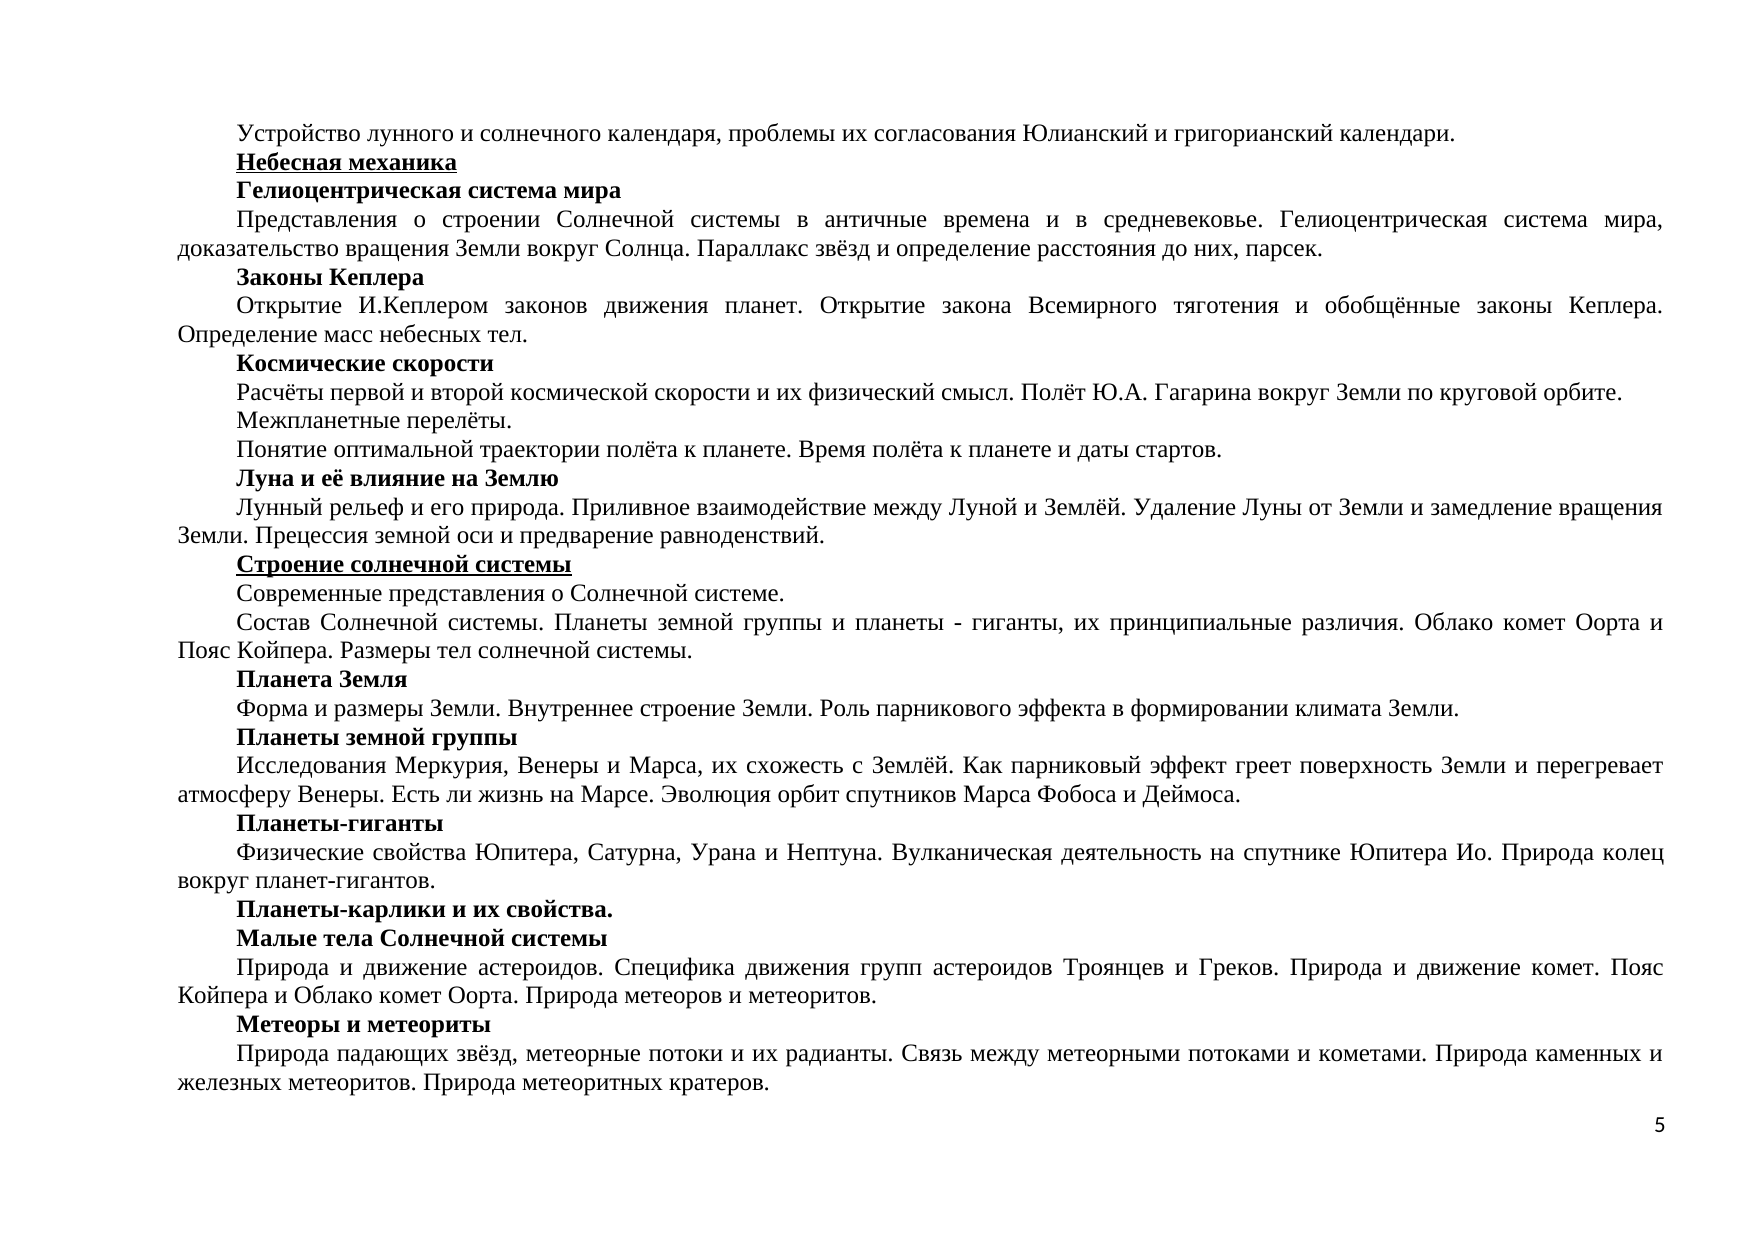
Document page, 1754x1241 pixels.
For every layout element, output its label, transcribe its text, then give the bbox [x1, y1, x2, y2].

text Современные представления о Солнечной системе. [177, 578, 1665, 607]
text Малые тела Солнечной системы [177, 923, 1665, 952]
text Природа падающих звёзд, метеорные потоки и их радианты. Связь между метеорными потоками и кометами. Природа каменных и железных метеоритов. Природа метеоритных кратеров. [177, 1038, 1665, 1096]
text Строение солнечной системы [177, 549, 1665, 578]
text Расчёты первой и второй космической скорости и их физический смысл. Полёт Ю.А. Гагарина вокруг Земли по круговой орбите. [177, 377, 1665, 406]
text Планеты земной группы [177, 722, 1665, 751]
text Устройство лунного и солнечного календаря, проблемы их согласования Юлианский и григорианский календари. [177, 118, 1665, 147]
text Исследования Меркурия, Венеры и Марса, их схожесть с Землёй. Как парниковый эффект греет поверхность Земли и перегревает атмосферу Венеры. Есть ли жизнь на Марсе. Эволюция орбит спутников Марса Фобоса и Деймоса. [177, 751, 1665, 808]
text Открытие И.Кеплером законов движения планет. Открытие закона Всемирного тяготения и обобщённые законы Кеплера. Определение масс небесных тел. [177, 291, 1665, 348]
text Состав Солнечной системы. Планеты земной группы и планеты - гиганты, их принципиальные различия. Облако комет Оорта и Пояс Койпера. Размеры тел солнечной системы. [177, 607, 1665, 664]
text Представления о строении Солнечной системы в античные времена и в средневековье. Гелиоцентрическая система мира, доказательство вращения Земли вокруг Солнца. Параллакс звёзд и определение расстояния до них, парсек. [177, 204, 1665, 262]
text Понятие оптимальной траектории полёта к планете. Время полёта к планете и даты стартов. [177, 434, 1665, 463]
text Космические скорости [177, 348, 1665, 377]
text Законы Кеплера [177, 262, 1665, 291]
text Метеоры и метеориты [177, 1009, 1665, 1038]
text Межпланетные перелёты. [177, 406, 1665, 434]
text Планета Земля [177, 664, 1665, 693]
text Гелиоцентрическая система мира [177, 176, 1665, 204]
text Физические свойства Юпитера, Сатурна, Урана и Нептуна. Вулканическая деятельность на спутнике Юпитера Ио. Природа колец вокруг планет-гигантов. [177, 837, 1665, 894]
text Природа и движение астероидов. Специфика движения групп астероидов Троянцев и Греков. Природа и движение комет. Пояс Койпера и Облако комет Оорта. Природа метеоров и метеоритов. [177, 952, 1665, 1009]
text Лунный рельеф и его природа. Приливное взаимодействие между Луной и Землёй. Удаление Луны от Земли и замедление вращения Земли. Прецессия земной оси и предварение равноденствий. [177, 492, 1665, 549]
text Форма и размеры Земли. Внутреннее строение Земли. Роль парникового эффекта в формировании климата Земли. [177, 693, 1665, 722]
text Луна и её влияние на Землю [177, 463, 1665, 492]
text Небесная механика [177, 147, 1665, 176]
text Планеты-карлики и их свойства. [177, 894, 1665, 923]
text Планеты-гиганты [177, 808, 1665, 837]
